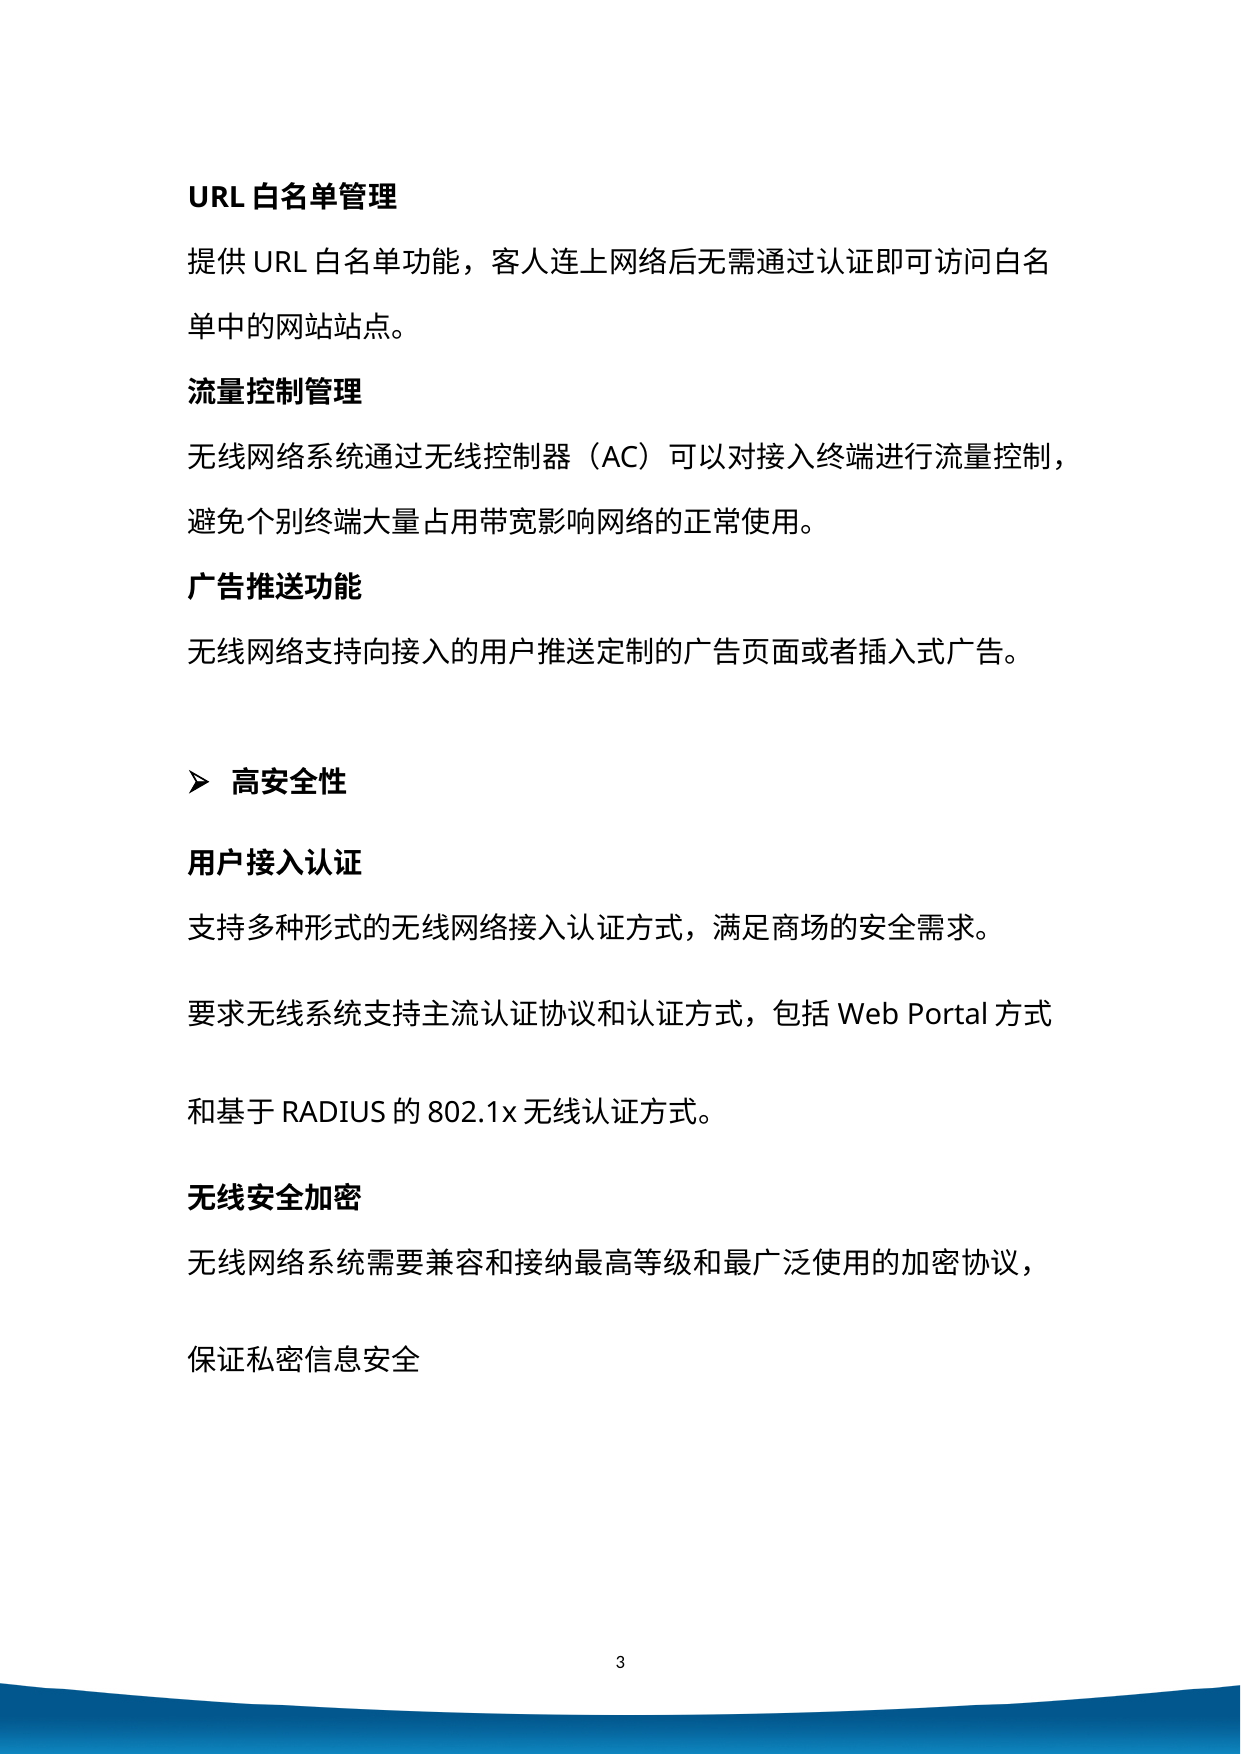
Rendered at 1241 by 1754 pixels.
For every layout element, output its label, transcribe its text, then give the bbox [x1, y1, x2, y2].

text 无线网络系统需要兼容和接纳最高等级和最广泛使用的加密协议，保证私密信息安全 [187, 1228, 1053, 1391]
text 无线网络系统通过无线控制器（AC）可以对接入终端进行流量控制，避免个别终端大量占用带宽影响网络的正常使用。 [187, 422, 1053, 552]
text 用户接入认证 [187, 828, 1053, 893]
list 高安全性 [187, 747, 1053, 812]
picture [0, 1672, 1241, 1742]
text URL白名单管理 [187, 162, 1053, 227]
text 提供URL白名单功能，客人连上网络后无需通过认证即可访问白名单中的网站站点。 [187, 227, 1053, 357]
text 无线安全加密 [187, 1163, 1053, 1228]
text 要求无线系统支持主流认证协议和认证方式，包括Web Portal方式和基于RADIUS的802.1x无线认证方式。 [187, 979, 1053, 1142]
text 无线网络支持向接入的用户推送定制的广告页面或者插入式广告。 [187, 617, 1053, 682]
text 支持多种形式的无线网络接入认证方式，满足商场的安全需求。 [187, 893, 1053, 958]
text 流量控制管理 [187, 357, 1053, 422]
text 广告推送功能 [187, 552, 1053, 617]
